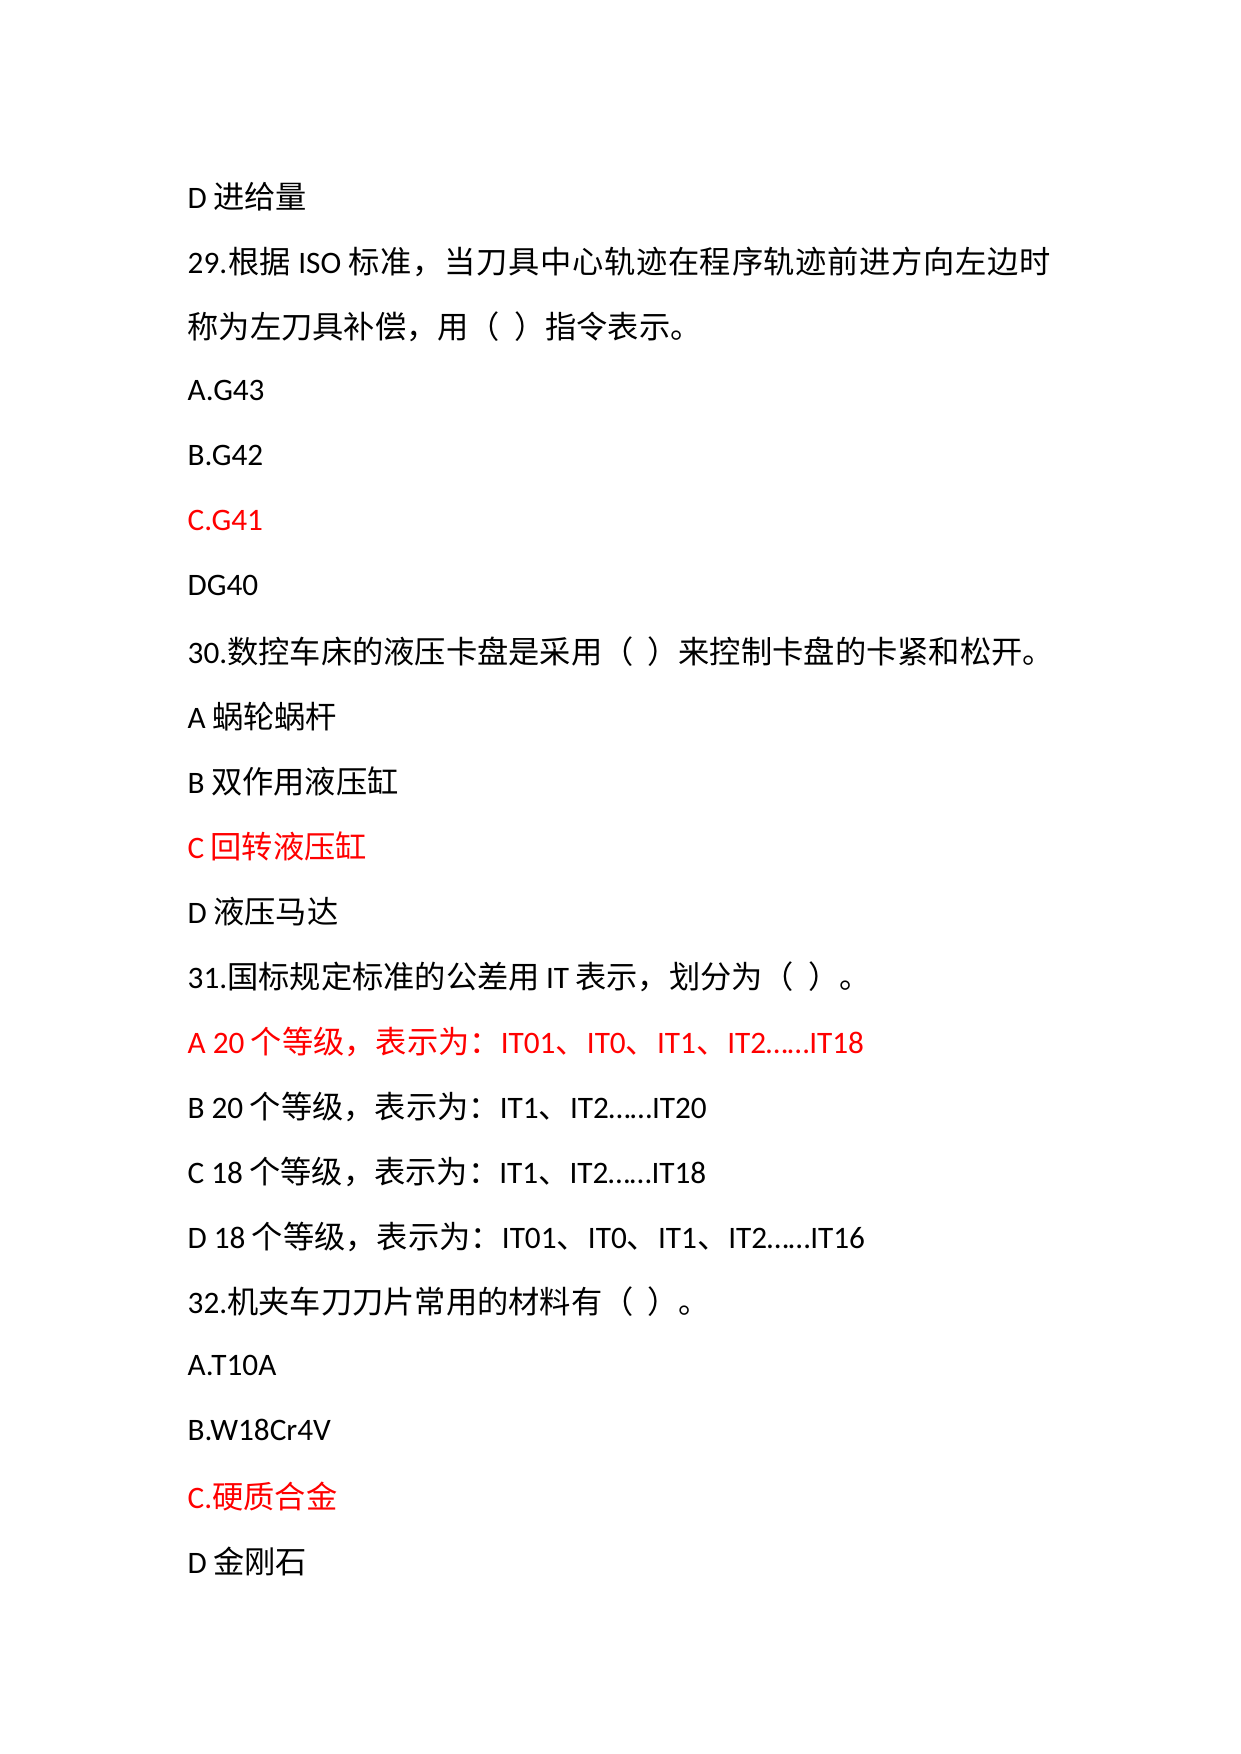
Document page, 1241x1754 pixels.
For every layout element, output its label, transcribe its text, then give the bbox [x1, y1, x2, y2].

text A.T10A [187, 1332, 1053, 1397]
text C回转液压缸 [187, 812, 1053, 877]
text A蜗轮蜗杆 [187, 682, 1053, 747]
text B.G42 [187, 422, 1053, 487]
text 31.国标规定标准的公差用IT表示，划分为（ ）。 [187, 942, 1053, 1007]
text D金刚石 [187, 1527, 1053, 1592]
text D液压马达 [187, 877, 1053, 942]
text DG40 [187, 552, 1053, 617]
text C.硬质合金 [187, 1462, 1053, 1527]
text 32.机夹车刀刀片常用的材料有（ ）。 [187, 1267, 1053, 1332]
text C 18个等级，表示为：IT1、IT2……IT18 [187, 1137, 1053, 1202]
text A.G43 [187, 357, 1053, 422]
text 30.数控车床的液压卡盘是采用（ ）来控制卡盘的卡紧和松开。 [187, 617, 1053, 682]
text B双作用液压缸 [187, 747, 1053, 812]
text D 18个等级，表示为：IT01、IT0、IT1、IT2……IT16 [187, 1202, 1053, 1267]
text C.G41 [187, 487, 1053, 552]
text 29.根据ISO标准，当刀具中心轨迹在程序轨迹前进方向左边时称为左刀具补偿，用（ ）指令表示。 [187, 227, 1053, 357]
text D进给量 [187, 162, 1053, 227]
text A 20个等级，表示为：IT01、IT0、IT1、IT2……IT18 [187, 1007, 1053, 1072]
text B 20个等级，表示为：IT1、IT2……IT20 [187, 1072, 1053, 1137]
text B.W18Cr4V [187, 1397, 1053, 1462]
